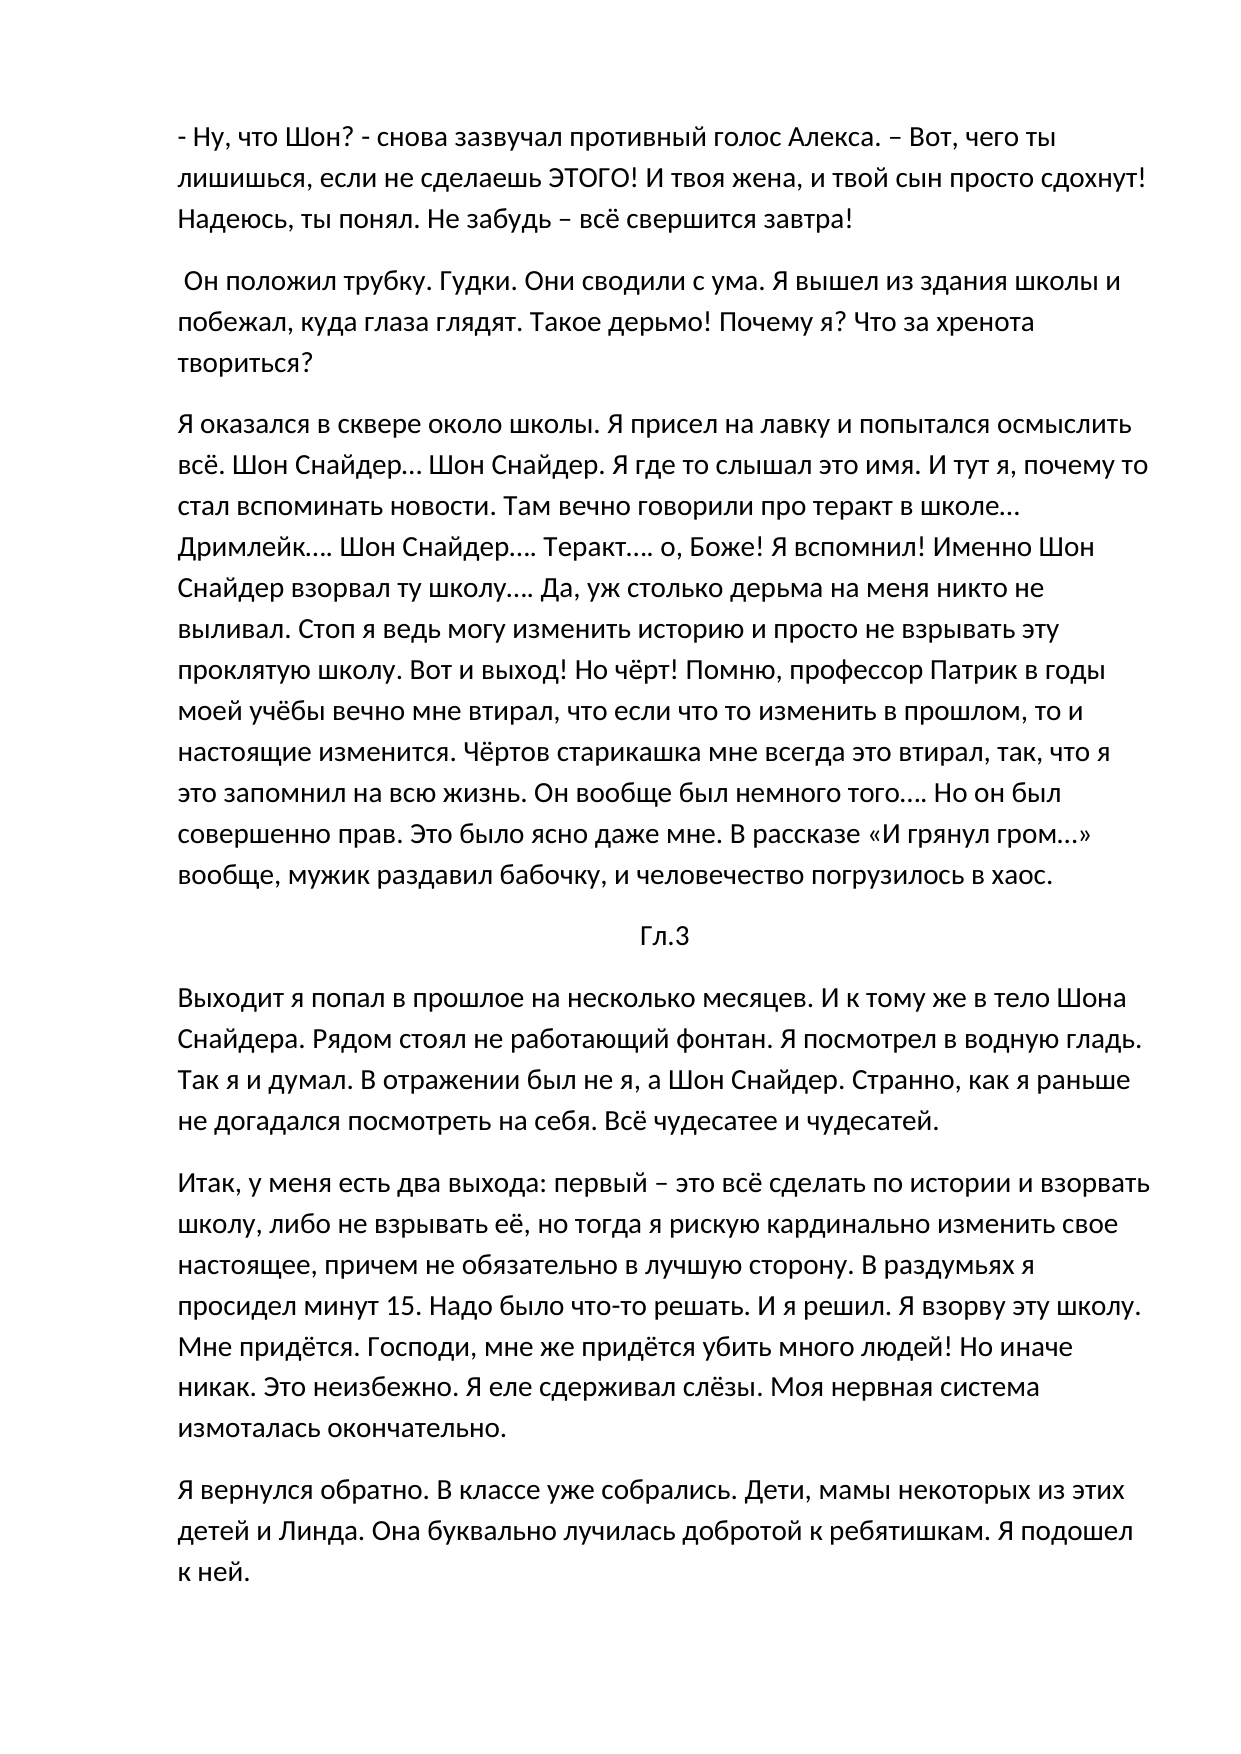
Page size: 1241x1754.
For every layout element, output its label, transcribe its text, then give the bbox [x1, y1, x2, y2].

text Я оказался в сквере около школы. Я присел на лавку и попытался осмыслить всё. Шон Снайдер… Шон Снайдер. Я где то слышал это имя. И тут я, почему то стал вспоминать новости. Там вечно говорили про теракт в школе… Дримлейк…. Шон Снайдер…. Теракт…. о, Боже! Я вспомнил! Именно Шон Снайдер взорвал ту школу…. Да, уж столько дерьма на меня никто не выливал. Стоп я ведь могу изменить историю и просто не взрывать эту проклятую школу. Вот и выход! Но чёрт! Помню, профессор Патрик в годы моей учёбы вечно мне втирал, что если что то изменить в прошлом, то и настоящие изменится. Чёртов старикашка мне всегда это втирал, так, что я это запомнил на всю жизнь. Он вообще был немного того…. Но он был совершенно прав. Это было ясно даже мне. В рассказе «И грянул гром…» вообще, мужик раздавил бабочку, и человечество погрузилось в хаос. [177, 405, 1152, 891]
text Я вернулся обратно. В классе уже собрались. Дети, мамы некоторых из этих детей и Линда. Она буквально лучилась добротой к ребятишкам. Я подошел к ней. [177, 1471, 1152, 1589]
text Он положил трубку. Гудки. Они сводили с ума. Я вышел из здания школы и побежал, куда глаза глядят. Такое дерьмо! Почему я? Что за хренота твориться? [177, 262, 1152, 379]
text Итак, у меня есть два выхода: первый – это всё сделать по истории и взорвать школу, либо не взрывать её, но тогда я рискую кардинально изменить свое настоящее, причем не обязательно в лучшую сторону. В раздумьях я просидел минут 15. Надо было что-то решать. И я решил. Я взорву эту школу. Мне придётся. Господи, мне же придётся убить много людей! Но иначе никак. Это неизбежно. Я еле сдерживал слёзы. Моя нервная система измоталась окончательно. [177, 1164, 1152, 1445]
text - Ну, что Шон? - снова зазвучал противный голос Алекса. – Вот, чего ты лишишься, если не сделаешь ЭТОГО! И твоя жена, и твой сын просто сдохнут! Надеюсь, ты понял. Не забудь – всё свершится завтра! [177, 118, 1152, 236]
text Выходит я попал в прошлое на несколько месяцев. И к тому же в тело Шона Снайдера. Рядом стоял не работающий фонтан. Я посмотрел в водную гладь. Так я и думал. В отражении был не я, а Шон Снайдер. Странно, как я раньше не догадался посмотреть на себя. Всё чудесатее и чудесатей. [177, 979, 1152, 1138]
text Гл.3 [177, 917, 1152, 953]
